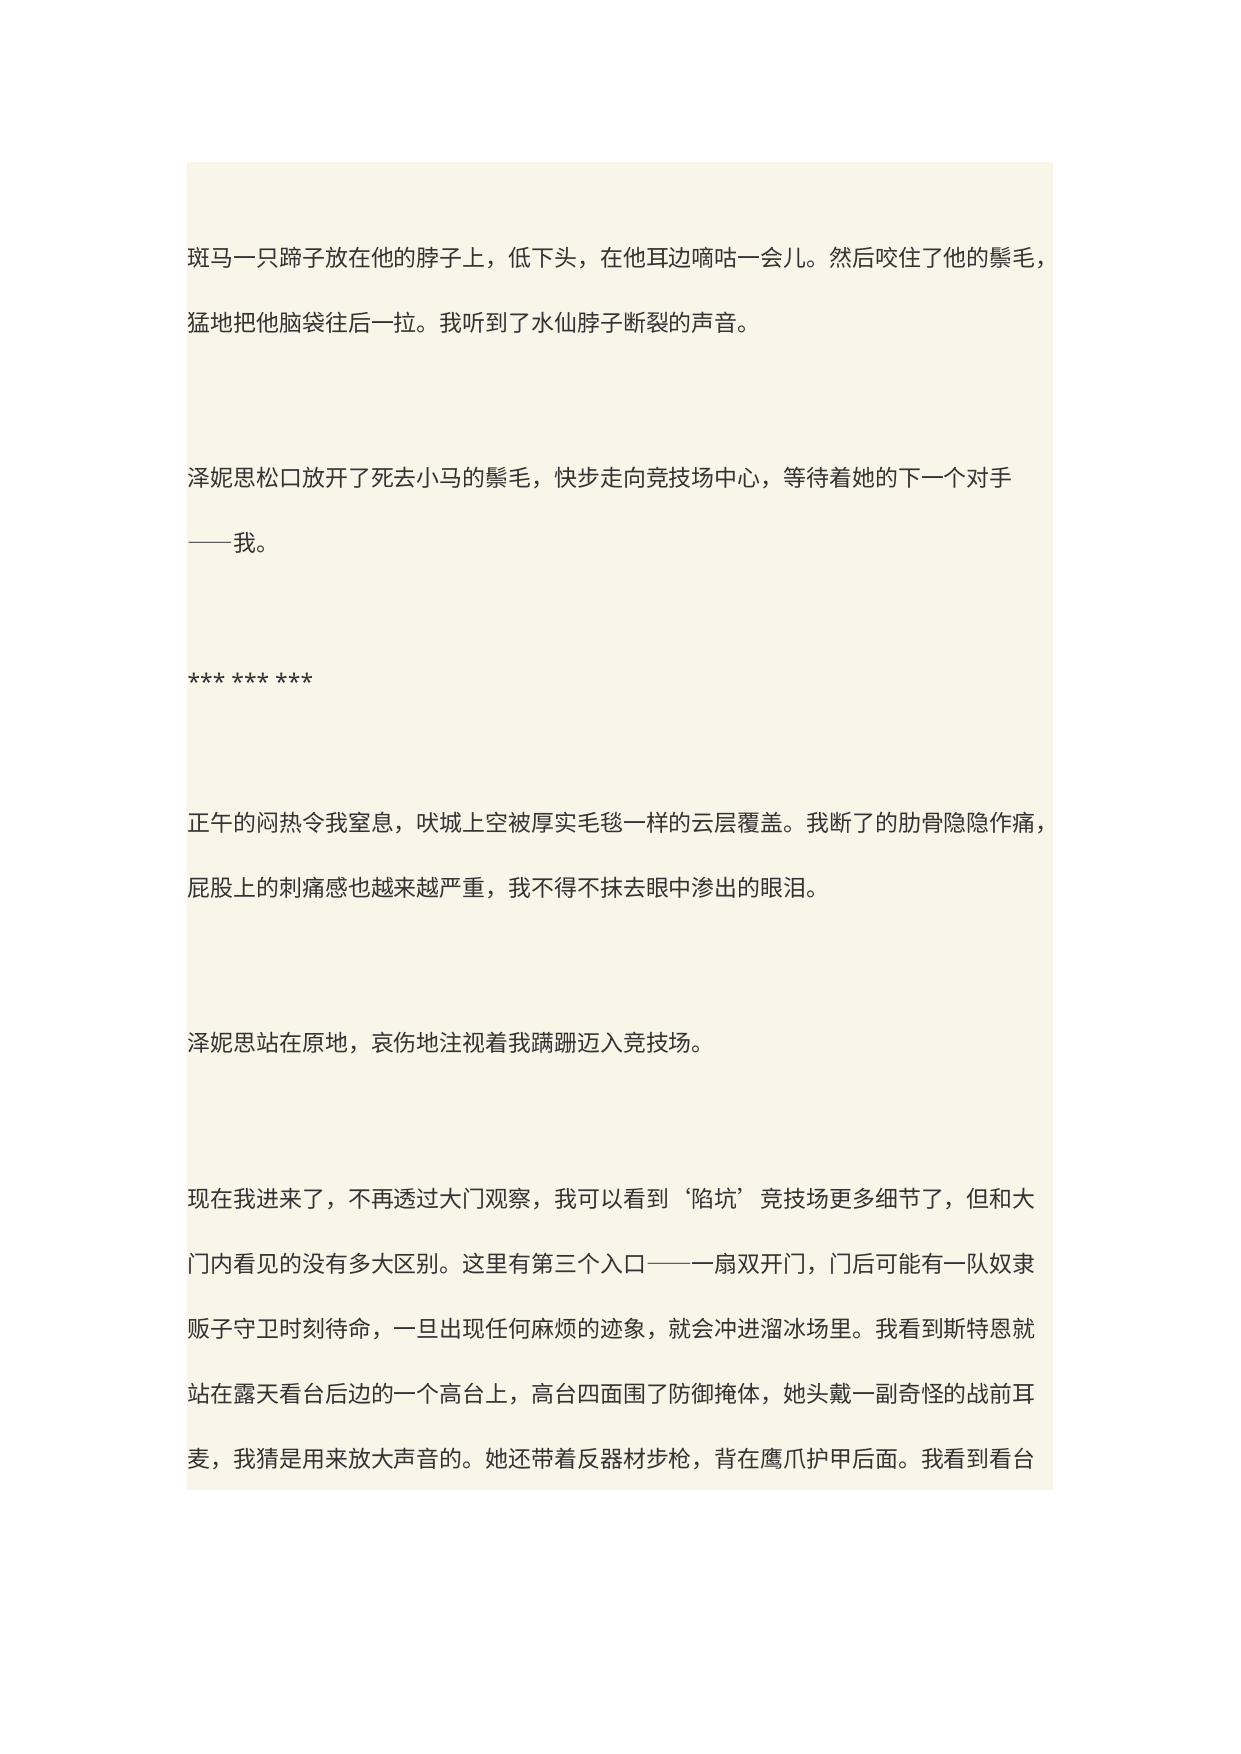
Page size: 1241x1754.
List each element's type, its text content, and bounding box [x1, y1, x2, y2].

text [187, 1165, 1053, 1490]
text 泽妮思松口放开了死去小马的鬃毛，快步走向竞技场中心，等待着她的下一个对手——我。 [187, 444, 1053, 574]
text 斑马一只蹄子放在他的脖子上，低下头，在他耳边嘀咕一会儿。然后咬住了他的鬃毛，猛地把他脑袋往后一拉。我听到了水仙脖子断裂的声音。 [187, 224, 1053, 354]
text 正午的闷热令我窒息，吠城上空被厚实毛毯一样的云层覆盖。我断了的肋骨隐隐作痛，屁股上的刺痛感也越来越严重，我不得不抹去眼中渗出的眼泪。 [187, 789, 1053, 919]
text *** *** *** [187, 665, 1053, 698]
text 泽妮思站在原地，哀伤地注视着我蹒跚迈入竞技场。 [187, 1009, 1053, 1074]
